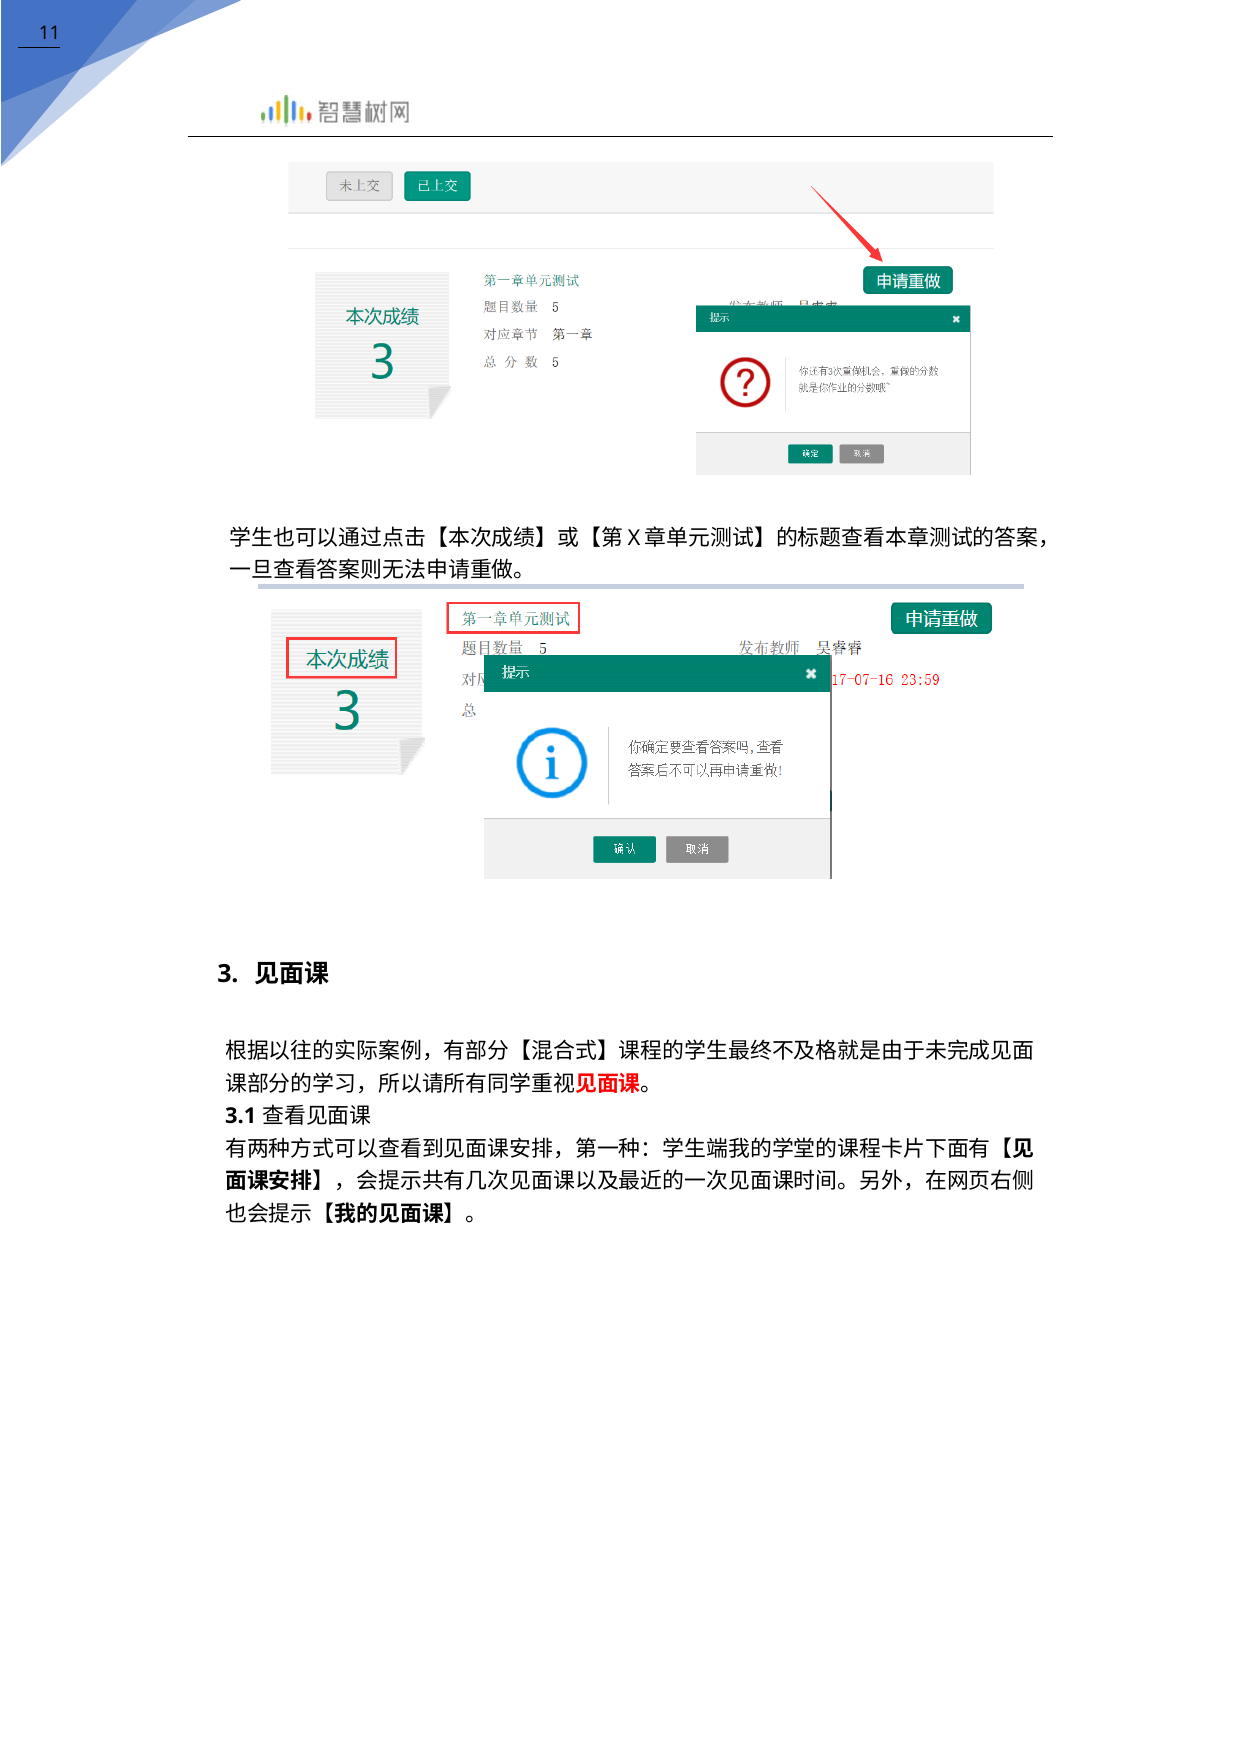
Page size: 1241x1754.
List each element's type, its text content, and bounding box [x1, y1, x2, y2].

subtitle 见面课 [217, 939, 1053, 1004]
list 有两种方式可以查看到见面课安排，第一种：学生端我的学堂的课程卡片下面有【见面课安排】，会提示共有几次见面课以及最近的一次见面课时间。另外，在网页右侧也会提示【我的见面课】。 [225, 1130, 1053, 1228]
text 学生也可以通过点击【本次成绩】或【第X章单元测试】的标题查看本章测试的答案，一旦查看答案则无法申请重做。 [229, 519, 1053, 584]
picture [258, 584, 1024, 906]
picture [250, 88, 417, 134]
list 根据以往的实际案例，有部分【混合式】课程的学生最终不及格就是由于未完成见面课部分的学习，所以请所有同学重视见面课。 [225, 1033, 1053, 1098]
picture [1, 0, 243, 168]
picture [288, 162, 994, 492]
list 3.1 查看见面课 [225, 1098, 1053, 1130]
